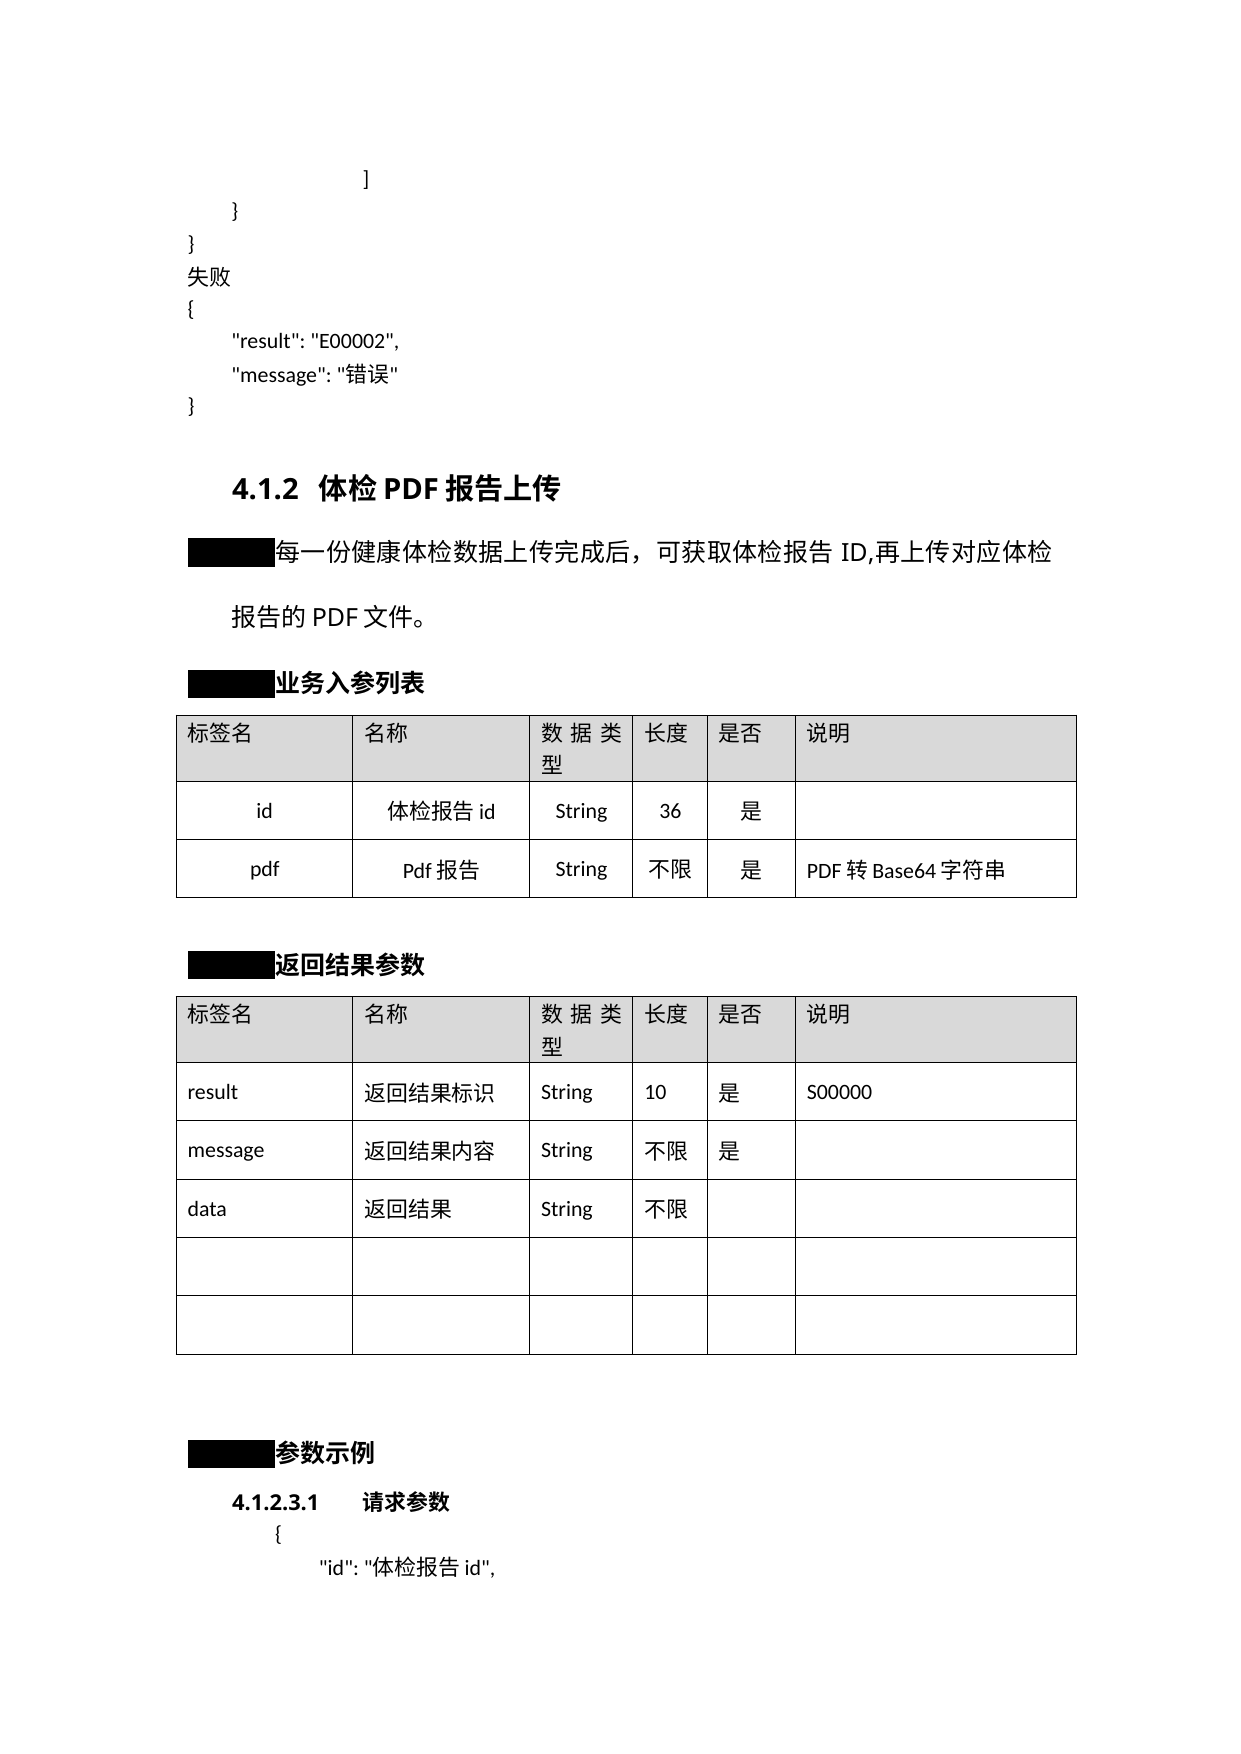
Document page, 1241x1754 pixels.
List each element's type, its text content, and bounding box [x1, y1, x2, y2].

table_header 是否 [708, 716, 795, 781]
table_cell 返回结果 [353, 1180, 529, 1237]
table_header 长度 [633, 716, 707, 781]
table_cell [353, 1296, 529, 1353]
table_cell [353, 1238, 529, 1295]
table_cell 是 [708, 1063, 795, 1120]
table_cell [796, 1296, 1076, 1353]
text { [231, 1517, 1053, 1549]
table_cell String [530, 1180, 632, 1237]
text 失败 [187, 259, 1053, 292]
table_cell [796, 1180, 1076, 1237]
table_header 名称 [353, 997, 529, 1062]
subtitle 每一份健康体检数据上传完成后，可获取体检报告ID,再上传对应体检报告的PDF文件。 [188, 519, 1053, 649]
table_cell [708, 1180, 795, 1237]
table_cell [633, 1238, 707, 1295]
table_cell result [177, 1063, 352, 1120]
text } [187, 227, 1053, 259]
text } [187, 389, 1053, 422]
table_cell id [177, 782, 352, 839]
text } [187, 194, 1053, 227]
table_header 名称 [353, 716, 529, 781]
table_cell 是 [708, 1121, 795, 1178]
table_cell 返回结果内容 [353, 1121, 529, 1178]
table_cell [796, 782, 1076, 839]
table_cell 不限 [633, 1180, 707, 1237]
table_cell [796, 1121, 1076, 1178]
table_header 说明 [796, 716, 1076, 781]
table_header 数据类型 [530, 997, 632, 1062]
table_cell Pdf报告 [353, 840, 529, 897]
subtitle 请求参数 [232, 1484, 1053, 1517]
table_cell 不限 [633, 840, 707, 897]
table_cell [530, 1238, 632, 1295]
text "id": "体检报告id", [231, 1549, 1053, 1582]
table_cell [708, 1238, 795, 1295]
subtitle 参数示例 [187, 1419, 1053, 1484]
subtitle 返回结果参数 [187, 931, 1053, 996]
table_cell 36 [633, 782, 707, 839]
table_cell [177, 1296, 352, 1353]
table_cell 是 [708, 782, 795, 839]
table_cell message [177, 1121, 352, 1178]
table_cell [633, 1296, 707, 1353]
table_cell PDF转Base64字符串 [796, 840, 1076, 897]
table_cell [177, 1238, 352, 1295]
table_header 标签名 [177, 716, 352, 781]
table_cell 返回结果标识 [353, 1063, 529, 1120]
table_cell 不限 [633, 1121, 707, 1178]
table_cell 10 [633, 1063, 707, 1120]
table_header 是否 [708, 997, 795, 1062]
table_cell String [530, 840, 632, 897]
text "message": "错误" [187, 357, 1053, 389]
table_cell 体检报告id [353, 782, 529, 839]
table_cell String [530, 782, 632, 839]
text "result": "E00002", [187, 324, 1053, 357]
table_cell [708, 1296, 795, 1353]
text ] [319, 162, 1053, 194]
subtitle 业务入参列表 [187, 649, 1053, 714]
table_cell [796, 1238, 1076, 1295]
table_header 说明 [796, 997, 1076, 1062]
table_cell data [177, 1180, 352, 1237]
table_cell 是 [708, 840, 795, 897]
table_header 数据类型 [530, 716, 632, 781]
table_header 标签名 [177, 997, 352, 1062]
text { [187, 292, 1053, 324]
table_header 长度 [633, 997, 707, 1062]
table_cell String [530, 1121, 632, 1178]
table_cell [530, 1296, 632, 1353]
table_cell String [530, 1063, 632, 1120]
subtitle 体检PDF报告上传 [232, 454, 1053, 519]
table_cell S00000 [796, 1063, 1076, 1120]
table_cell pdf [177, 840, 352, 897]
